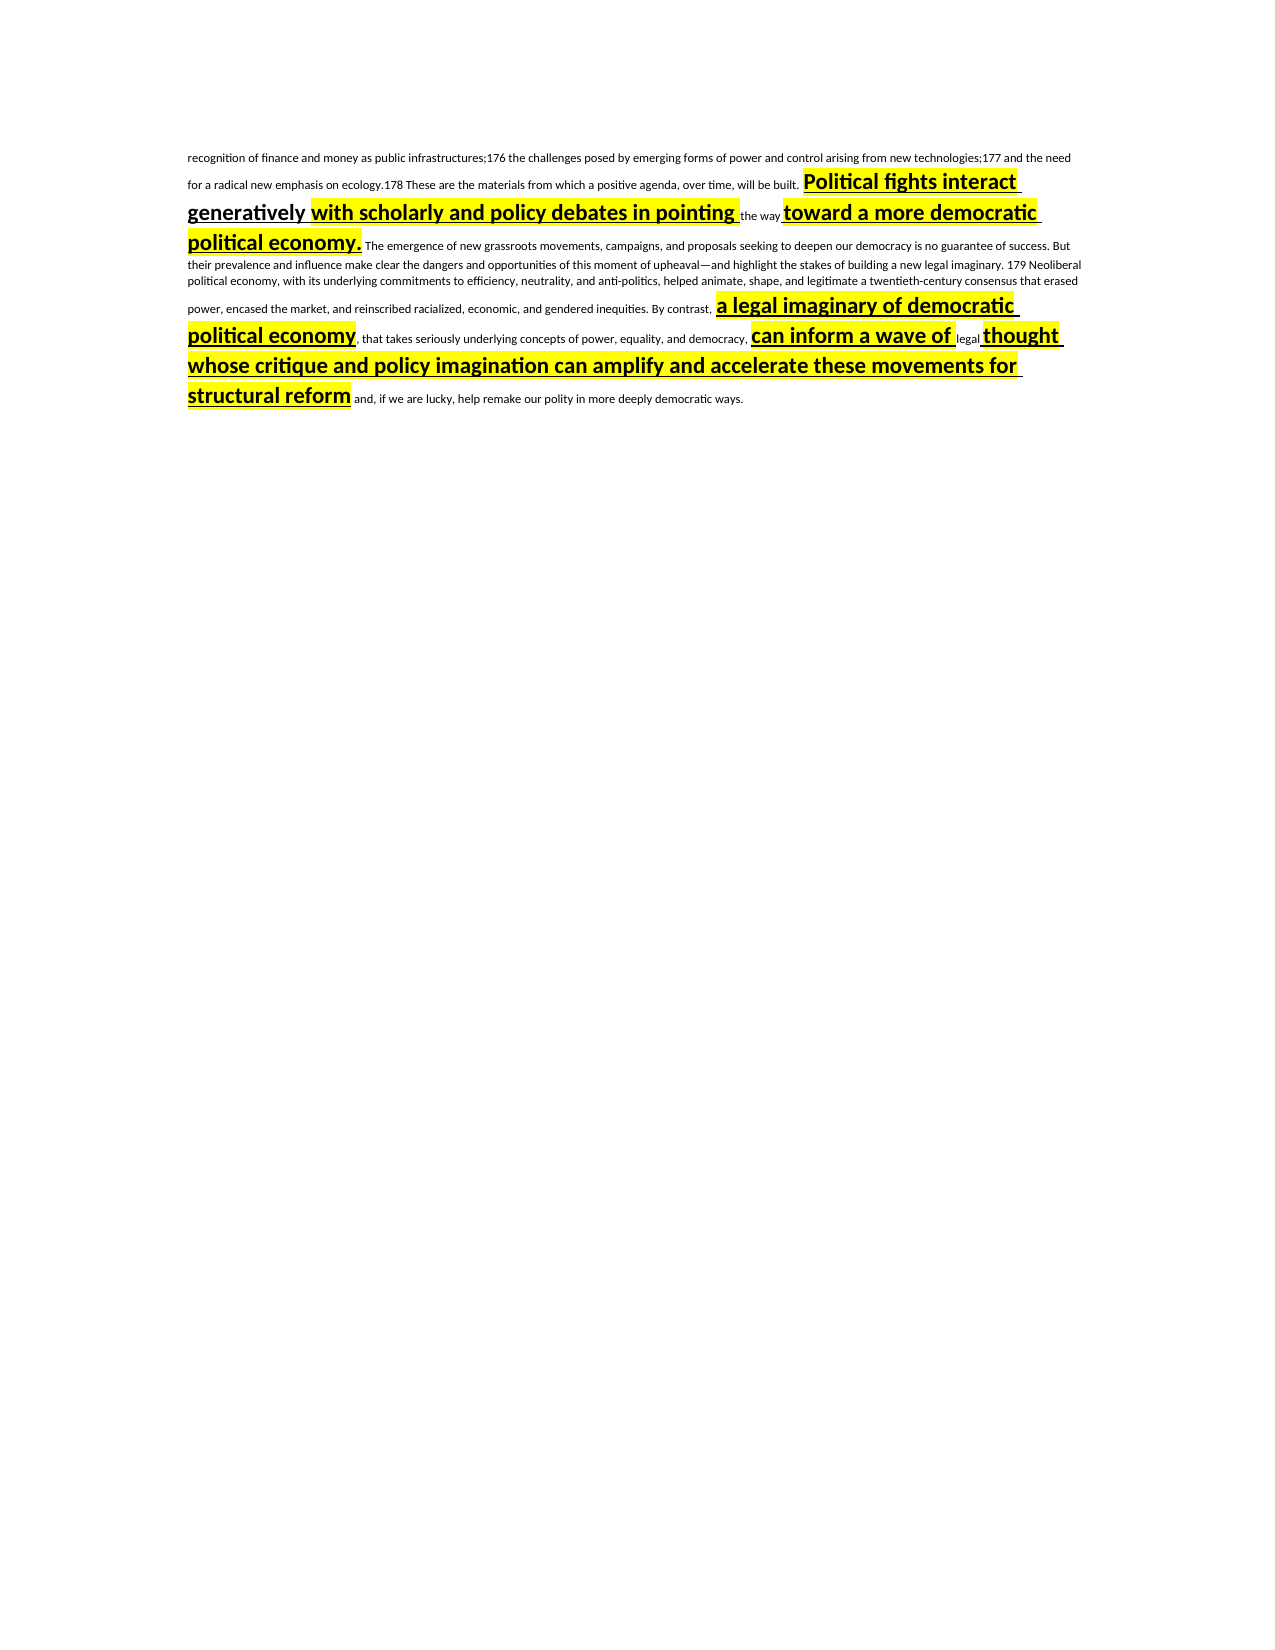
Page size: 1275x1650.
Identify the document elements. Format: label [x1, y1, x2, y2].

text [187, 150, 1087, 410]
